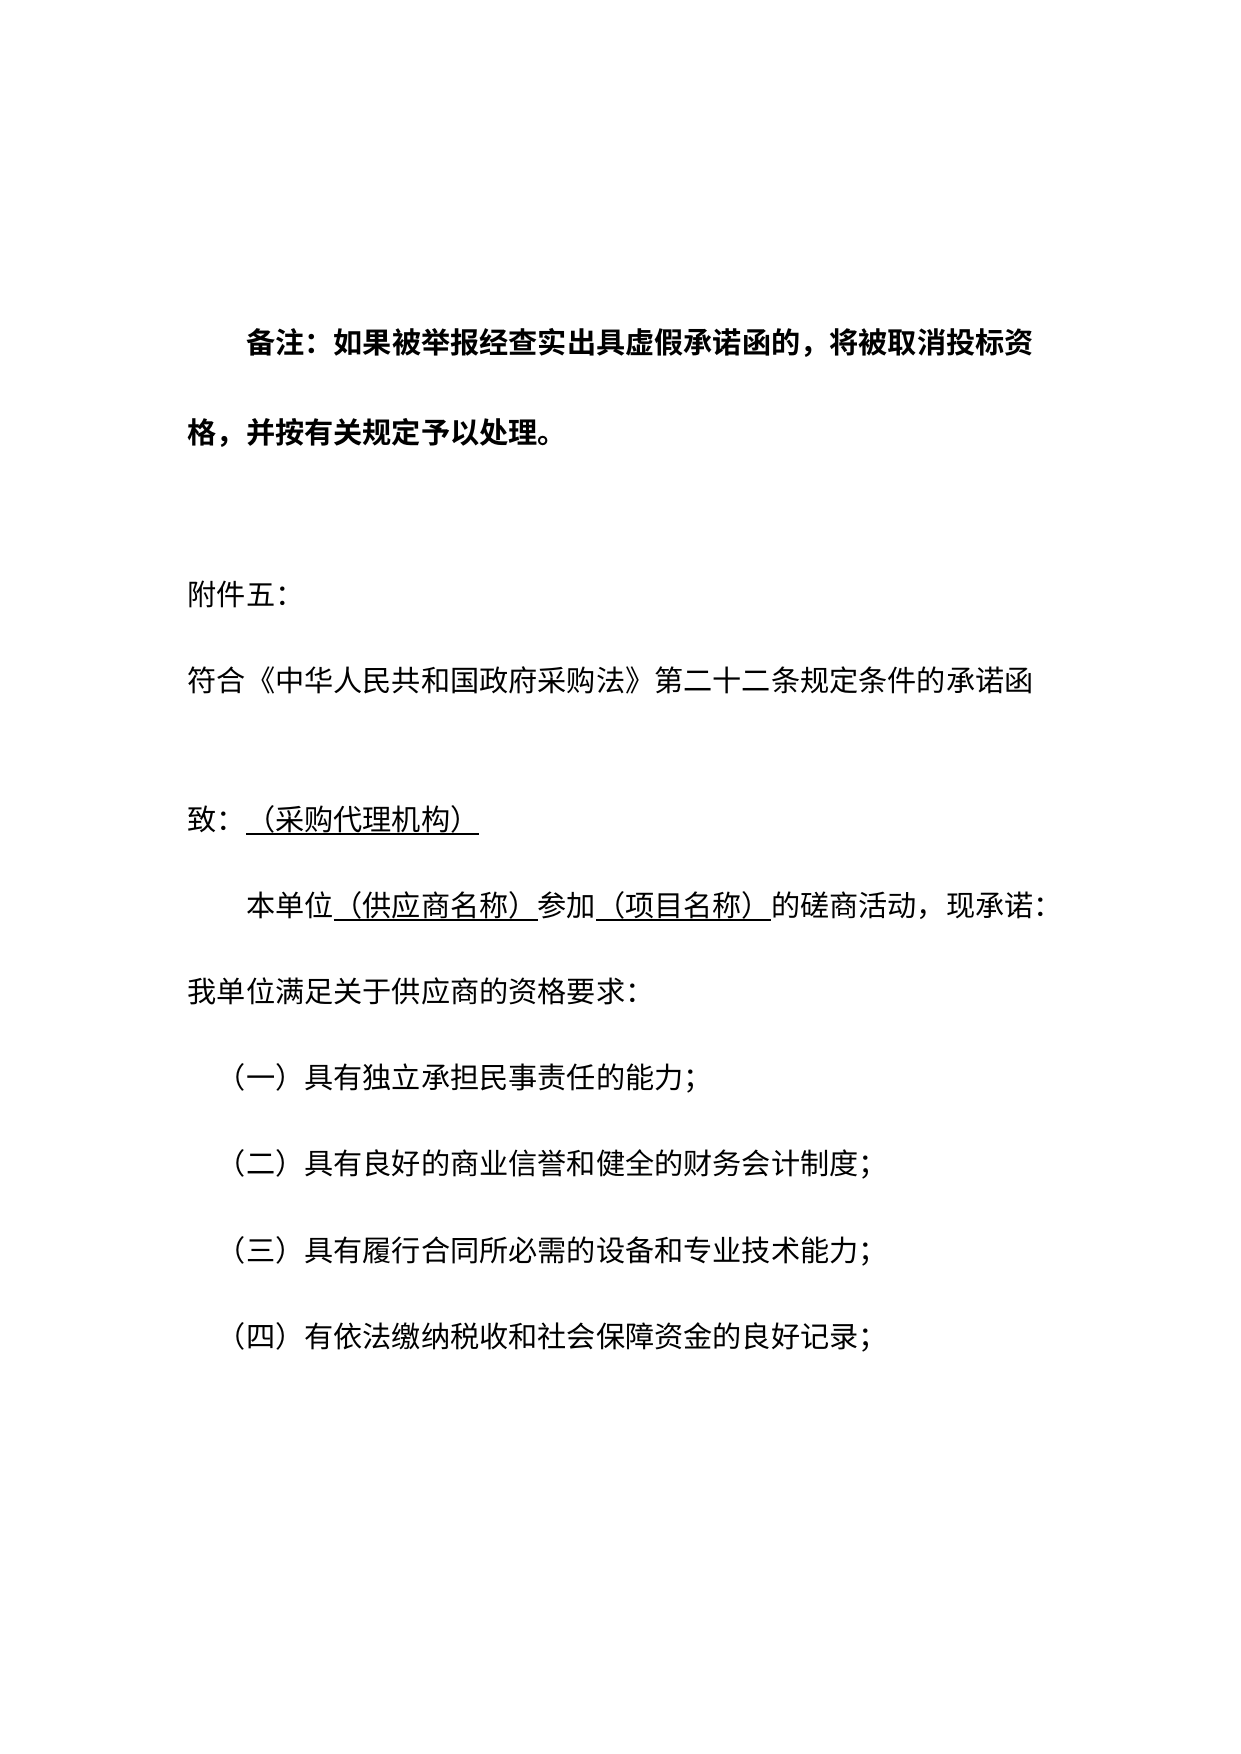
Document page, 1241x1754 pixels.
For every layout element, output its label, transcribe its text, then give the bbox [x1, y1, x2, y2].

text 致：（采购代理机构） [187, 785, 1053, 850]
text （三）具有履行合同所必需的设备和专业技术能力； [187, 1216, 1053, 1281]
text 本单位（供应商名称）参加（项目名称）的磋商活动，现承诺： [187, 871, 1053, 936]
text （四）有依法缴纳税收和社会保障资金的良好记录； [187, 1302, 1053, 1367]
text 符合《中华人民共和国政府采购法》第二十二条规定条件的承诺函 [187, 647, 1053, 712]
text 我单位满足关于供应商的资格要求： [187, 957, 1053, 1022]
text （一）具有独立承担民事责任的能力； [187, 1043, 1053, 1108]
text （二）具有良好的商业信誉和健全的财务会计制度； [187, 1129, 1053, 1194]
text 附件五： [187, 560, 1053, 625]
text 备注：如果被举报经查实出具虚假承诺函的，将被取消投标资格，并按有关规定予以处理。 [187, 308, 1053, 464]
